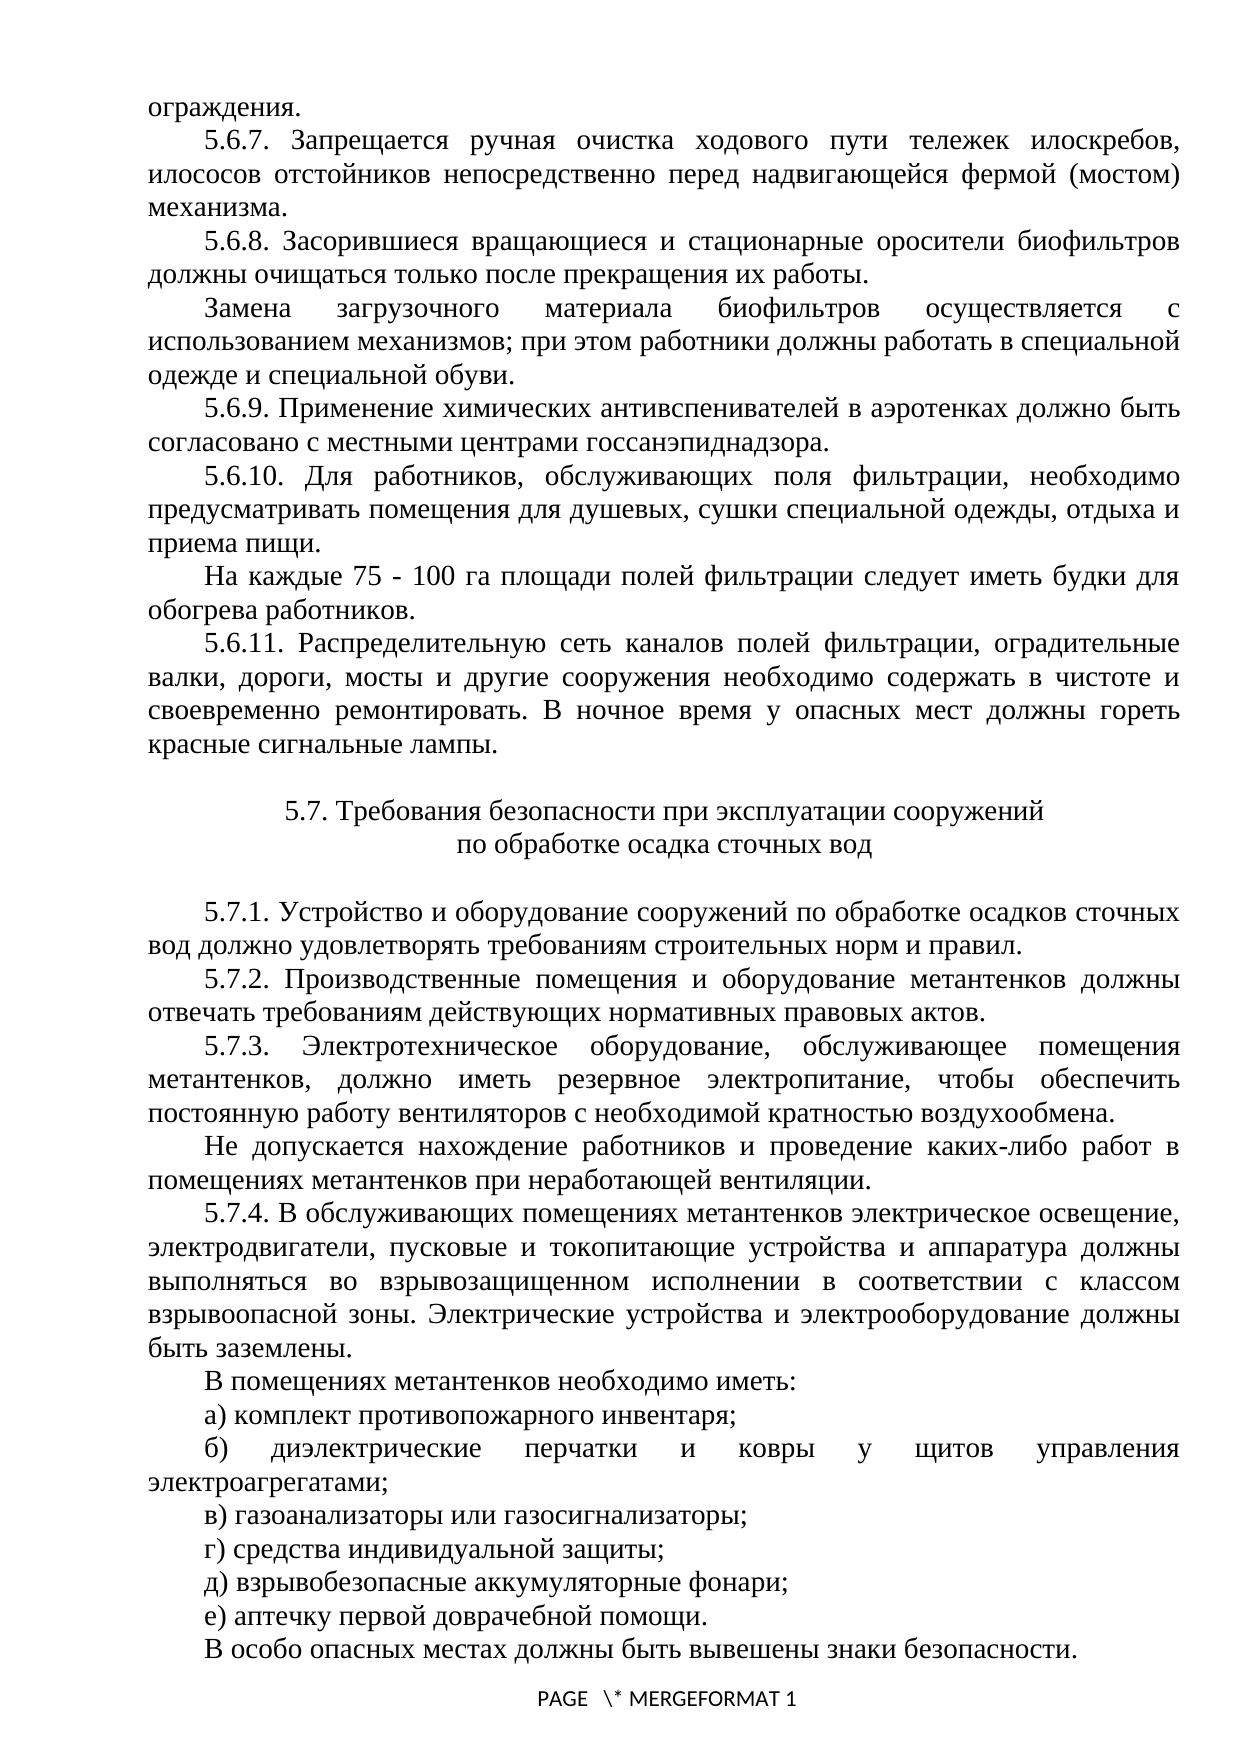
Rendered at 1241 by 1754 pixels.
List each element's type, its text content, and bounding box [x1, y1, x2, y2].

text Не допускается нахождение работников и проведение каких-либо работ в помещениях метантенков при неработающей вентиляции. [148, 1128, 1181, 1196]
text В помещениях метантенков необходимо иметь: [148, 1363, 1181, 1397]
text В особо опасных местах должны быть вывешены знаки безопасности. [148, 1632, 1181, 1665]
text 5.7.1. Устройство и оборудование сооружений по обработке осадков сточных вод должно удовлетворять требованиям строительных норм и правил. [148, 894, 1181, 961]
text 5.6.9. Применение химических антивспенивателей в аэротенках должно быть согласовано с местными центрами госсанэпиднадзора. [148, 391, 1181, 458]
text по обработке осадка сточных вод [148, 827, 1181, 860]
text б) диэлектрические перчатки и ковры у щитов управления электроагрегатами; [148, 1430, 1181, 1497]
text е) аптечку первой доврачебной помощи. [148, 1598, 1181, 1632]
text Замена загрузочного материала биофильтров осуществляется с использованием механизмов; при этом работники должны работать в специальной одежде и специальной обуви. [148, 290, 1181, 391]
text На каждые 75 - 100 га площади полей фильтрации следует иметь будки для обогрева работников. [148, 558, 1181, 625]
text 5.6.8. Засорившиеся вращающиеся и стационарные оросители биофильтров должны очищаться только после прекращения их работы. [148, 223, 1181, 290]
text 5.7.2. Производственные помещения и оборудование метантенков должны отвечать требованиям действующих нормативных правовых актов. [148, 961, 1181, 1028]
text 5.6.10. Для работников, обслуживающих поля фильтрации, необходимо предусматривать помещения для душевых, сушки специальной одежды, отдыха и приема пищи. [148, 458, 1181, 558]
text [148, 89, 1181, 122]
text 5.7.3. Электротехническое оборудование, обслуживающее помещения метантенков, должно иметь резервное электропитание, чтобы обеспечить постоянную работу вентиляторов с необходимой кратностью воздухообмена. [148, 1028, 1181, 1128]
text г) средства индивидуальной защиты; [148, 1531, 1181, 1564]
text 5.7.4. В обслуживающих помещениях метантенков электрическое освещение, электродвигатели, пусковые и токопитающие устройства и аппаратура должны выполняться во взрывозащищенном исполнении в соответствии с классом взрывоопасной зоны. Электрические устройства и электрооборудование должны быть заземлены. [148, 1196, 1181, 1363]
text 5.7. Требования безопасности при эксплуатации сооружений [148, 793, 1181, 827]
text 5.6.11. Распределительную сеть каналов полей фильтрации, оградительные валки, дороги, мосты и другие сооружения необходимо содержать в чистоте и своевременно ремонтировать. В ночное время у опасных мест должны гореть красные сигнальные лампы. [148, 625, 1181, 759]
text а) комплект противопожарного инвентаря; [148, 1397, 1181, 1430]
text д) взрывобезопасные аккумуляторные фонари; [148, 1564, 1181, 1598]
text 5.6.7. Запрещается ручная очистка ходового пути тележек илоскребов, илососов отстойников непосредственно перед надвигающейся фермой (мостом) механизма. [148, 122, 1181, 223]
text в) газоанализаторы или газосигнализаторы; [148, 1497, 1181, 1531]
